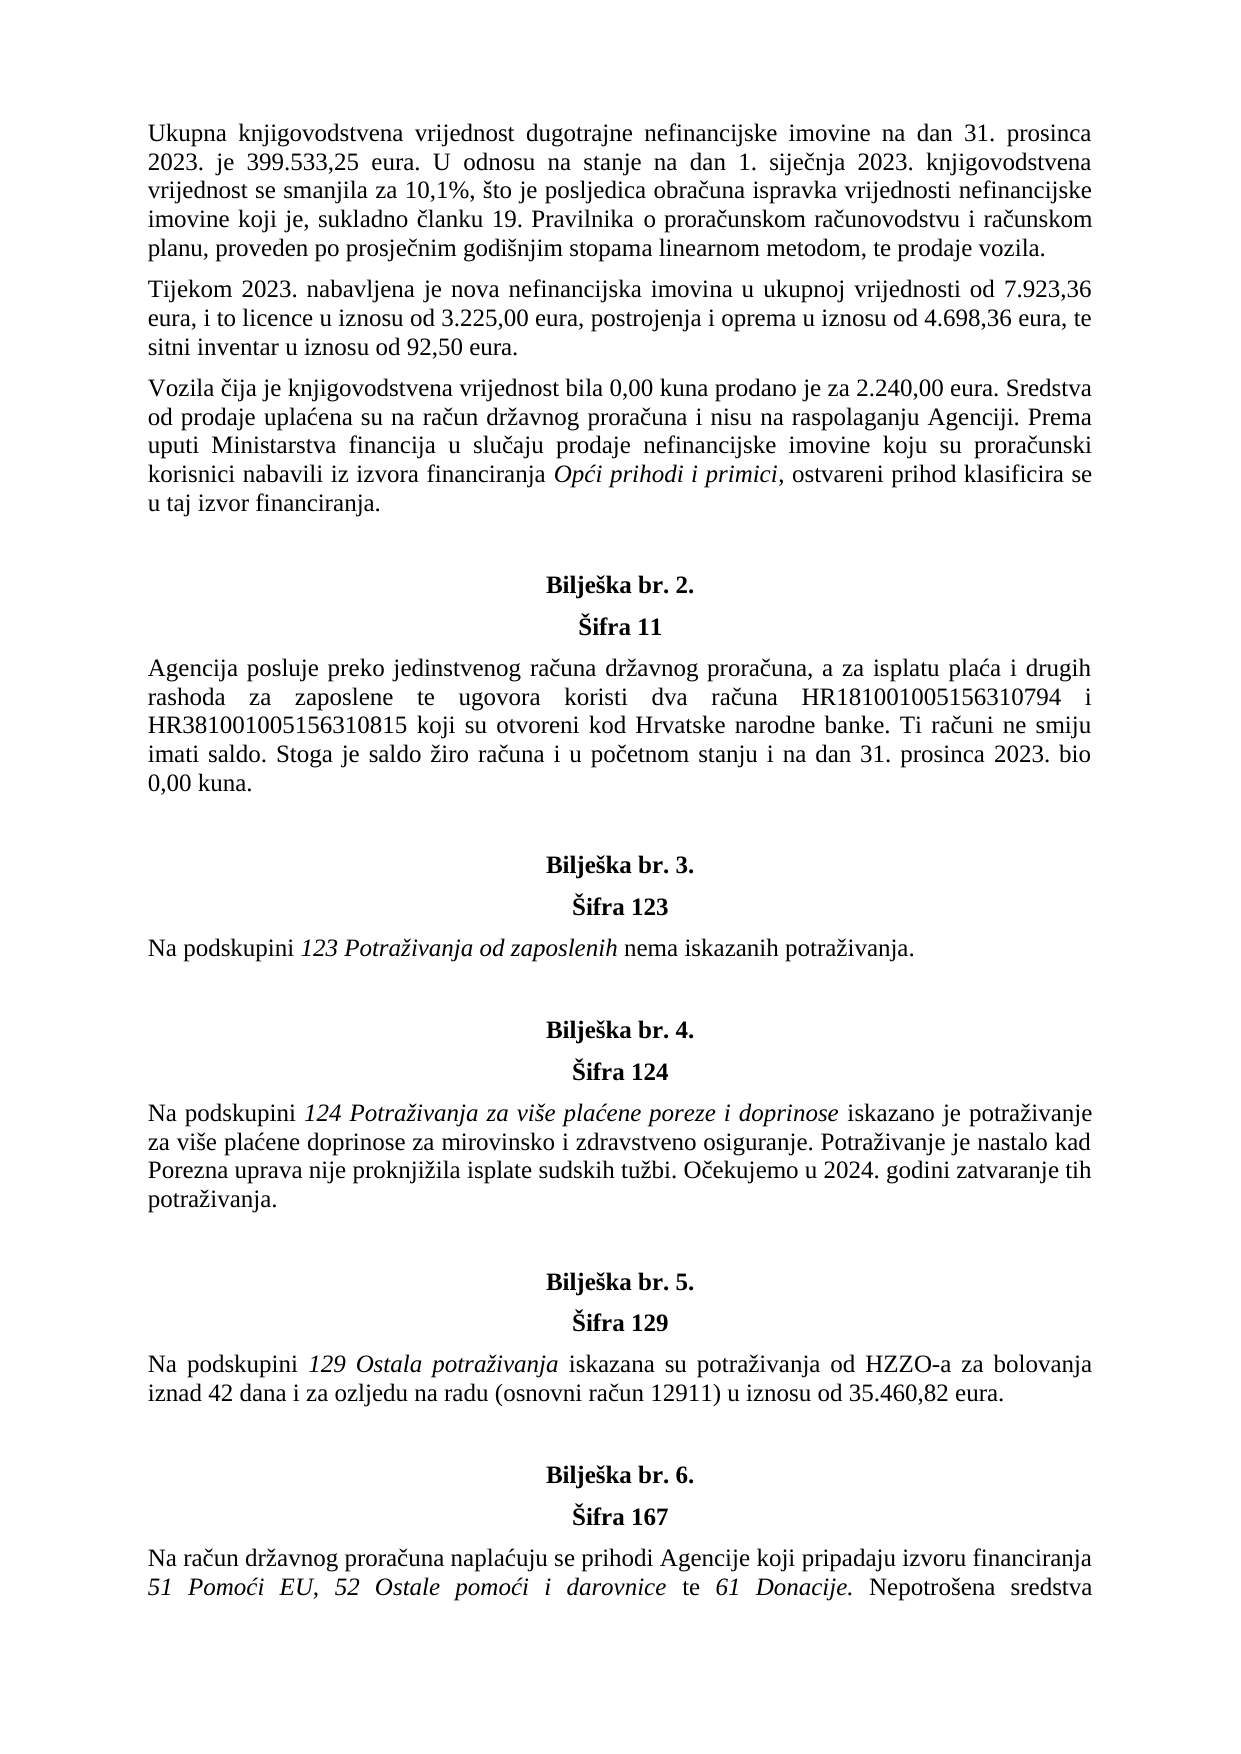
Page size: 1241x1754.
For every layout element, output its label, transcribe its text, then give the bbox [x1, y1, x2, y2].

text Bilješka br. 2. [148, 571, 1093, 599]
text Bilješka br. 6. [148, 1461, 1093, 1489]
text Šifra 123 [148, 892, 1093, 921]
text Na podskupini 129 Ostala potraživanja iskazana su potraživanja od HZZO-a za bolovanja iznad 42 dana i za ozljedu na radu (osnovni račun 12911) u iznosu od 35.460,82 eura. [148, 1349, 1093, 1407]
text Tijekom 2023. nabavljena je nova nefinancijska imovina u ukupnoj vrijednosti od 7.923,36 eura, i to licence u iznosu od 3.225,00 eura, postrojenja i oprema u iznosu od 4.698,36 eura, te sitni inventar u iznosu od 92,50 eura. [148, 274, 1093, 361]
text Agencija posluje preko jedinstvenog računa državnog proračuna, a za isplatu plaća i drugih rashoda za zaposlene te ugovora koristi dva računa HR181001005156310794 i HR381001005156310815 koji su otvoreni kod Hrvatske narodne banke. Ti računi ne smiju imati saldo. Stoga je saldo žiro računa i u početnom stanju i na dan 31. prosinca 2023. bio 0,00 kuna. [148, 653, 1093, 797]
text Bilješka br. 5. [148, 1267, 1093, 1296]
text Šifra 167 [148, 1502, 1093, 1531]
text Na podskupini 124 Potraživanja za više plaćene poreze i doprinose iskazano je potraživanje za više plaćene doprinose za mirovinsko i zdravstveno osiguranje. Potraživanje je nastalo kad Porezna uprava nije proknjižila isplate sudskih tužbi. Očekujemo u 2024. godini zatvaranje tih potraživanja. [148, 1098, 1093, 1213]
text Šifra 124 [148, 1057, 1093, 1086]
text Vozila čija je knjigovodstvena vrijednost bila 0,00 kuna prodano je za 2.240,00 eura. Sredstva od prodaje uplaćena su na račun državnog proračuna i nisu na raspolaganju Agenciji. Prema uputi Ministarstva financija u slučaju prodaje nefinancijske imovine koju su proračunski korisnici nabavili iz izvora financiranja Opći prihodi i primici, ostvareni prihod klasificira se u taj izvor financiranja. [148, 373, 1093, 517]
text Šifra 129 [148, 1308, 1093, 1337]
text Bilješka br. 4. [148, 1016, 1093, 1044]
text Ukupna knjigovodstvena vrijednost dugotrajne nefinancijske imovine na dan 31. prosinca 2023. je 399.533,25 eura. U odnosu na stanje na dan 1. siječnja 2023. knjigovodstvena vrijednost se smanjila za 10,1%, što je posljedica obračuna ispravka vrijednosti nefinancijske imovine koji je, sukladno članku 19. Pravilnika o proračunskom računovodstvu i računskom planu, proveden po prosječnim godišnjim stopama linearnom metodom, te prodaje vozila. [148, 118, 1093, 262]
text Šifra 11 [148, 612, 1093, 641]
text Na podskupini 123 Potraživanja od zaposlenih nema iskazanih potraživanja. [148, 933, 1093, 962]
text Bilješka br. 3. [148, 851, 1093, 879]
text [148, 1543, 1093, 1601]
